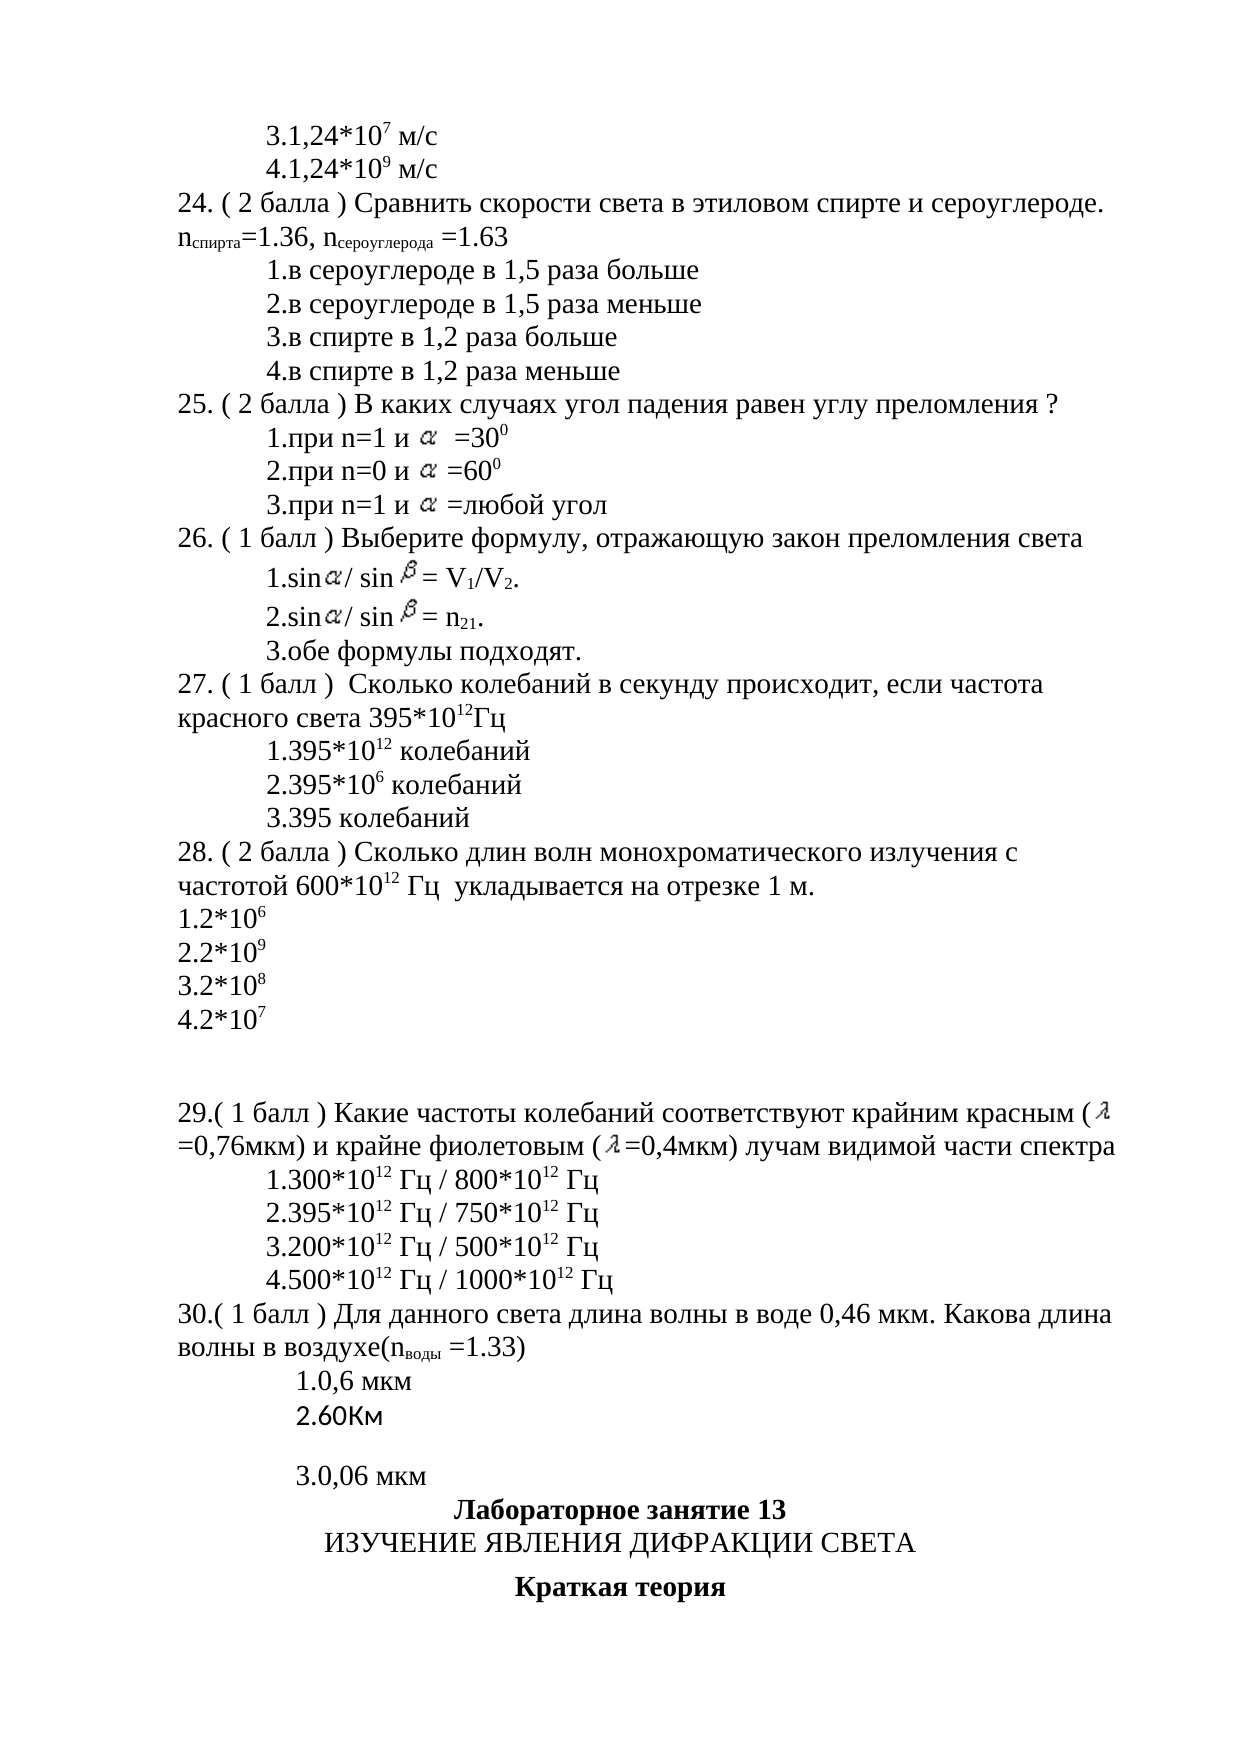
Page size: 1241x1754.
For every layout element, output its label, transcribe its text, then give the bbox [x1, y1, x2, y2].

text 27. ( 1 балл ) Сколько колебаний в секунду происходит, если частота красного света 395*1012Гц [177, 666, 1122, 733]
text 30.( 1 балл ) Для данного света длина волны в воде 0,46 мкм. Какова длина волны в воздухе(nводы =1.33) [177, 1296, 1122, 1363]
text 2.2*109 [177, 935, 1122, 968]
picture [321, 568, 345, 588]
text 29.( 1 балл ) Какие частоты колебаний соответствуют крайним красным (=0,76мкм) и крайне фиолетовым (=0,4мкм) лучам видимой части спектра [177, 1095, 1122, 1162]
text 4.в спирте в 1,2 раза меньше [266, 353, 1122, 386]
text 2.395*106 колебаний [266, 767, 1122, 801]
picture [416, 428, 440, 448]
text 3.при n=1 и =любой угол [266, 487, 1122, 521]
text 3.395 колебаний [266, 801, 1122, 834]
text 4.500*1012 Гц / 1000*1012 Гц [266, 1262, 1122, 1296]
text Краткая теория [118, 1569, 1122, 1603]
text ИЗУЧЕНИЕ ЯВЛЕНИЯ ДИФРАКЦИИ СВЕТА [118, 1526, 1122, 1559]
text 26. ( 1 балл ) Выберите формулу, отражающую закон преломления света [177, 521, 1122, 554]
picture [393, 554, 422, 588]
text 2.395*1012 Гц / 750*1012 Гц [266, 1195, 1122, 1229]
text 3.2*108 [177, 968, 1122, 1002]
picture [416, 495, 440, 515]
text 2.при n=0 и =600 [266, 453, 1122, 487]
text 24. ( 2 балла ) Сравнить скорости света в этиловом спирте и сероуглероде. nспирта=1.36, nсероуглерода =1.63 [177, 185, 1122, 252]
text 1.2*106 [177, 901, 1122, 935]
text 1.sin/ sin= V1/V2. [266, 554, 1122, 593]
text 3.в спирте в 1,2 раза больше [266, 319, 1122, 353]
text 1.300*1012 Гц / 800*1012 Гц [266, 1162, 1122, 1195]
picture [601, 1132, 625, 1156]
picture [416, 461, 440, 481]
text 25. ( 2 балла ) В каких случаях угол падения равен углу преломления ? [177, 386, 1122, 420]
picture [321, 607, 345, 627]
text 1.395*1012 колебаний [266, 733, 1122, 767]
text 3.1,24*107 м/с [266, 118, 1122, 152]
text 4.1,24*109 м/с [266, 152, 1122, 185]
text Лабораторное занятие 13 [118, 1492, 1122, 1526]
text 28. ( 2 балла ) Сколько длин волн монохроматического излучения с частотой 600*1012 Гц укладывается на отрезке 1 м. [177, 834, 1122, 901]
text 3.200*1012 Гц / 500*1012 Гц [266, 1229, 1122, 1262]
picture [1091, 1099, 1115, 1122]
text 1.в сероуглероде в 1,5 раза больше [266, 252, 1122, 286]
text 3.0,06 мкм [295, 1458, 1122, 1492]
text 4.2*107 [177, 1002, 1122, 1035]
list Км [295, 1397, 1122, 1432]
text 1.при n=1 и =300 [266, 420, 1122, 453]
picture [393, 593, 422, 627]
text 2.в сероуглероде в 1,5 раза меньше [266, 286, 1122, 319]
text 2.sin/ sin= n21. [266, 593, 1122, 633]
text 1.0,6 мкм [295, 1363, 1122, 1397]
text 3.обе формулы подходят. [266, 633, 1122, 666]
